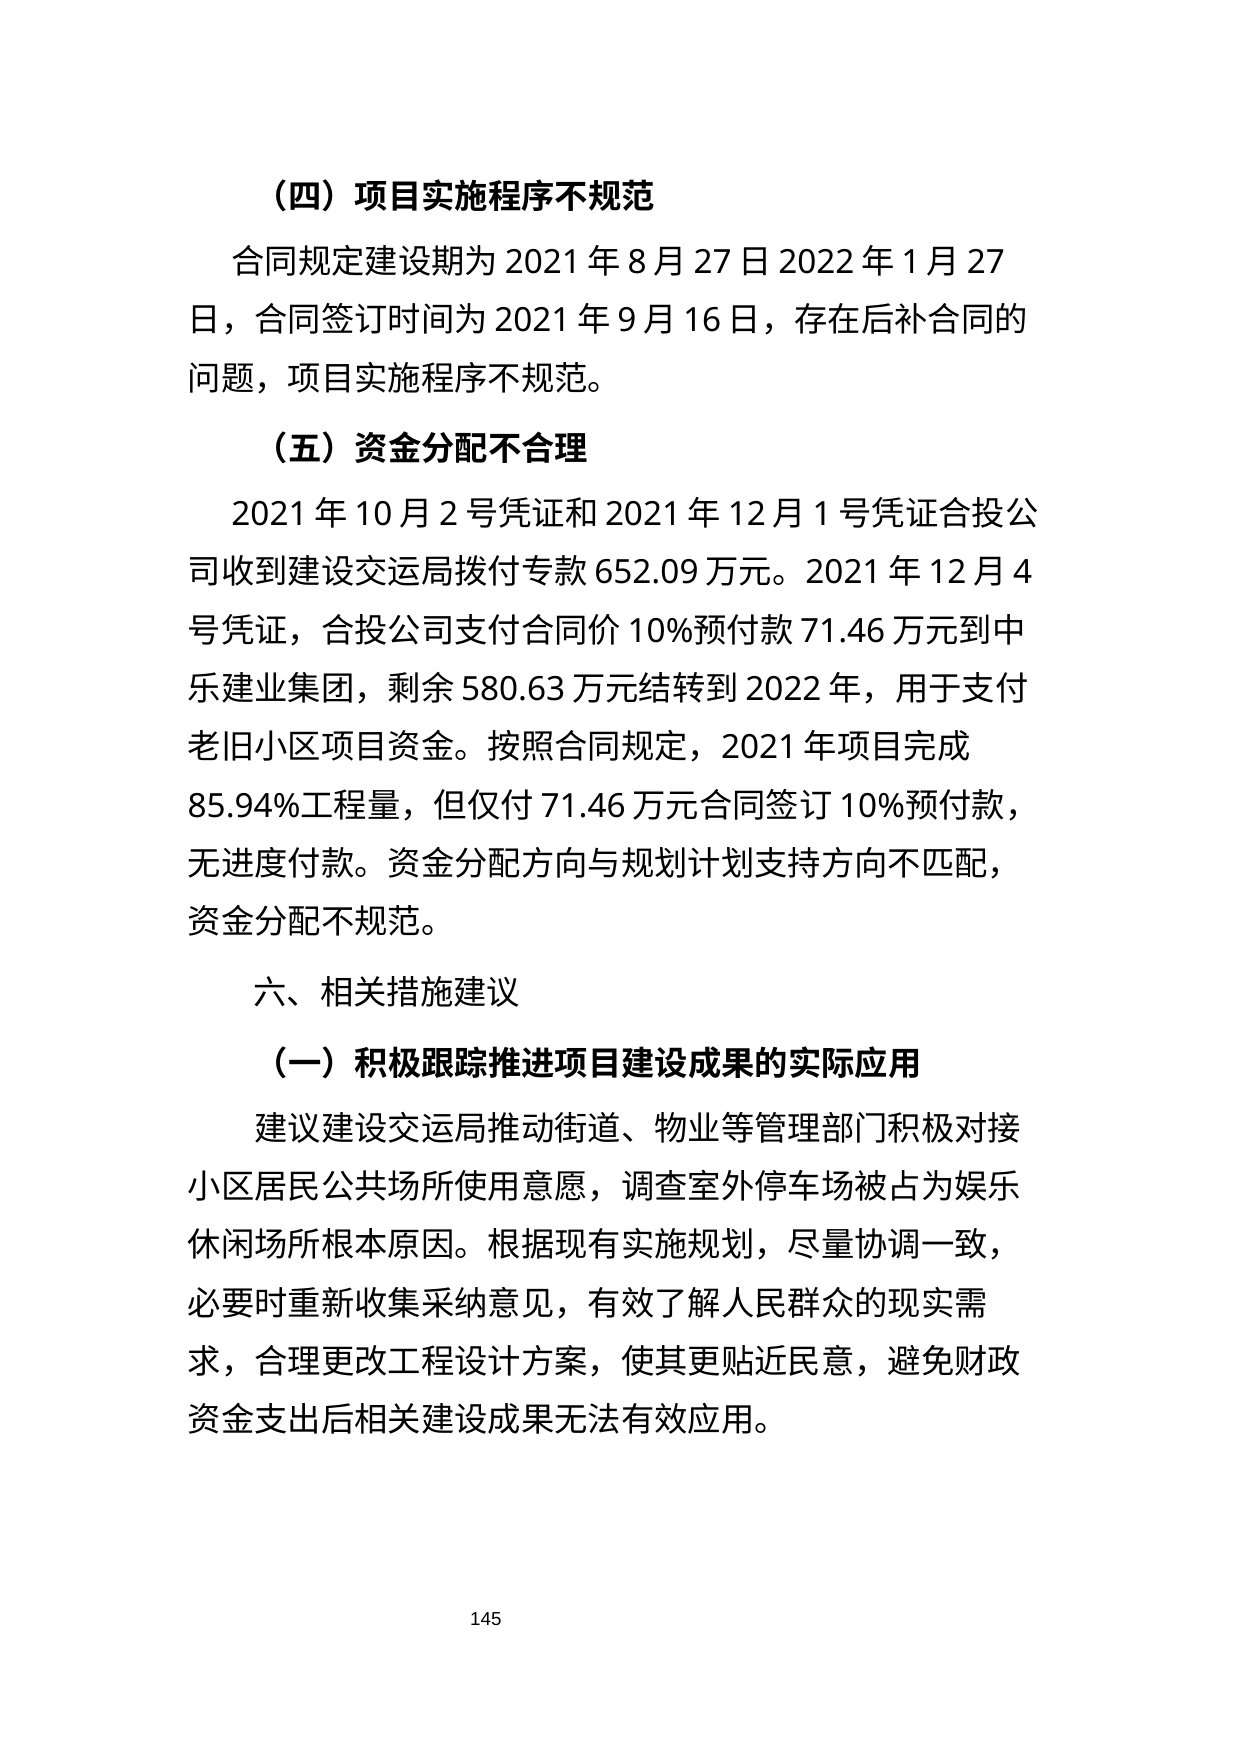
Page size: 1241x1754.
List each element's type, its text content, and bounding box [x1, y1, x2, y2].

subtitle （五）资金分配不合理 [187, 414, 1053, 472]
text 建议建设交运局推动街道、物业等管理部门积极对接小区居民公共场所使用意愿，调查室外停车场被占为娱乐休闲场所根本原因。根据现有实施规划，尽量协调一致，必要时重新收集采纳意见，有效了解人民群众的现实需求，合理更改工程设计方案，使其更贴近民意，避免财政资金支出后相关建设成果无法有效应用。 [187, 1093, 1053, 1443]
subtitle 六、相关措施建议 [253, 958, 1053, 1016]
subtitle （四）项目实施程序不规范 [187, 162, 1053, 220]
subtitle （一）积极跟踪推进项目建设成果的实际应用 [187, 1029, 1053, 1087]
text 2021年10月2号凭证和2021年12月1号凭证合投公司收到建设交运局拨付专款652.09万元。2021年12月4号凭证，合投公司支付合同价10%预付款71.46万元到中乐建业集团，剩余580.63万元结转到2022年，用于支付老旧小区项目资金。按照合同规定，2021年项目完成85.94%工程量，但仅付71.46万元合同签订10%预付款，无进度付款。资金分配方向与规划计划支持方向不匹配，资金分配不规范。 [187, 479, 1053, 945]
text 合同规定建设期为2021年8月27日2022年1月27日，合同签订时间为2021年9月16日，存在后补合同的问题，项目实施程序不规范。 [187, 227, 1053, 402]
